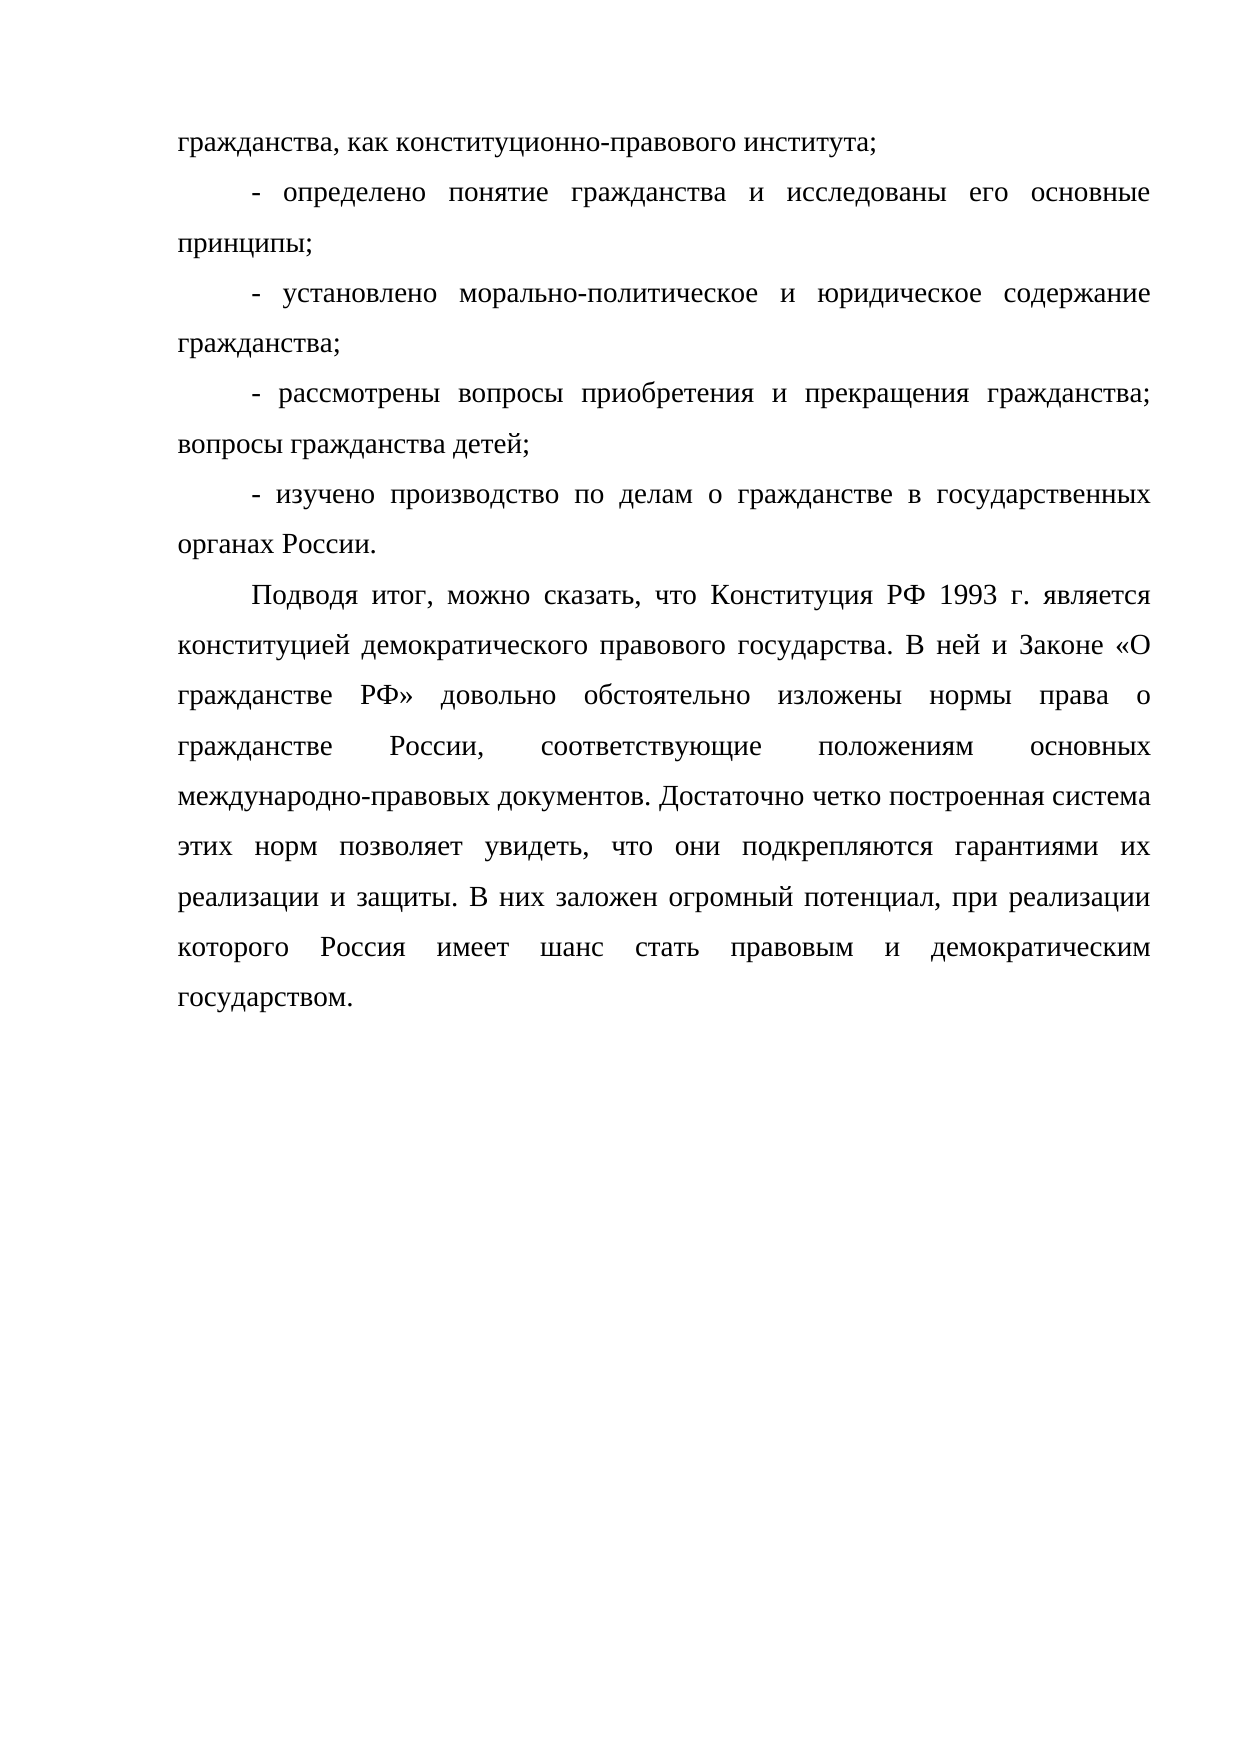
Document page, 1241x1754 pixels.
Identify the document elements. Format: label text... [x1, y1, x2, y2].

text Подводя итог, можно сказать, что Конституция РФ . является конституцией демократического правового государства. В ней и Законе «О гражданстве РФ» довольно обстоятельно изложены нормы права о гражданстве России, соответствующие положениям основных международно-правовых документов. Достаточно четко построенная система этих норм позволяет увидеть, что они подкрепляются гарантиями их реализации и защиты. В них заложен огромный потенциал, при реализации которого Россия имеет шанс стать правовым и демократическим государством. [177, 577, 1152, 1013]
text - изучено производство по делам о гражданстве в государственных органах России. [177, 476, 1152, 560]
text - установлено морально-политическое и юридическое содержание гражданства; [177, 275, 1152, 359]
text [177, 124, 1152, 158]
text - рассмотрены вопросы приобретения и прекращения гражданства; вопросы гражданства детей; [177, 376, 1152, 459]
text - определено понятие гражданства и исследованы его основные принципы; [177, 174, 1152, 258]
